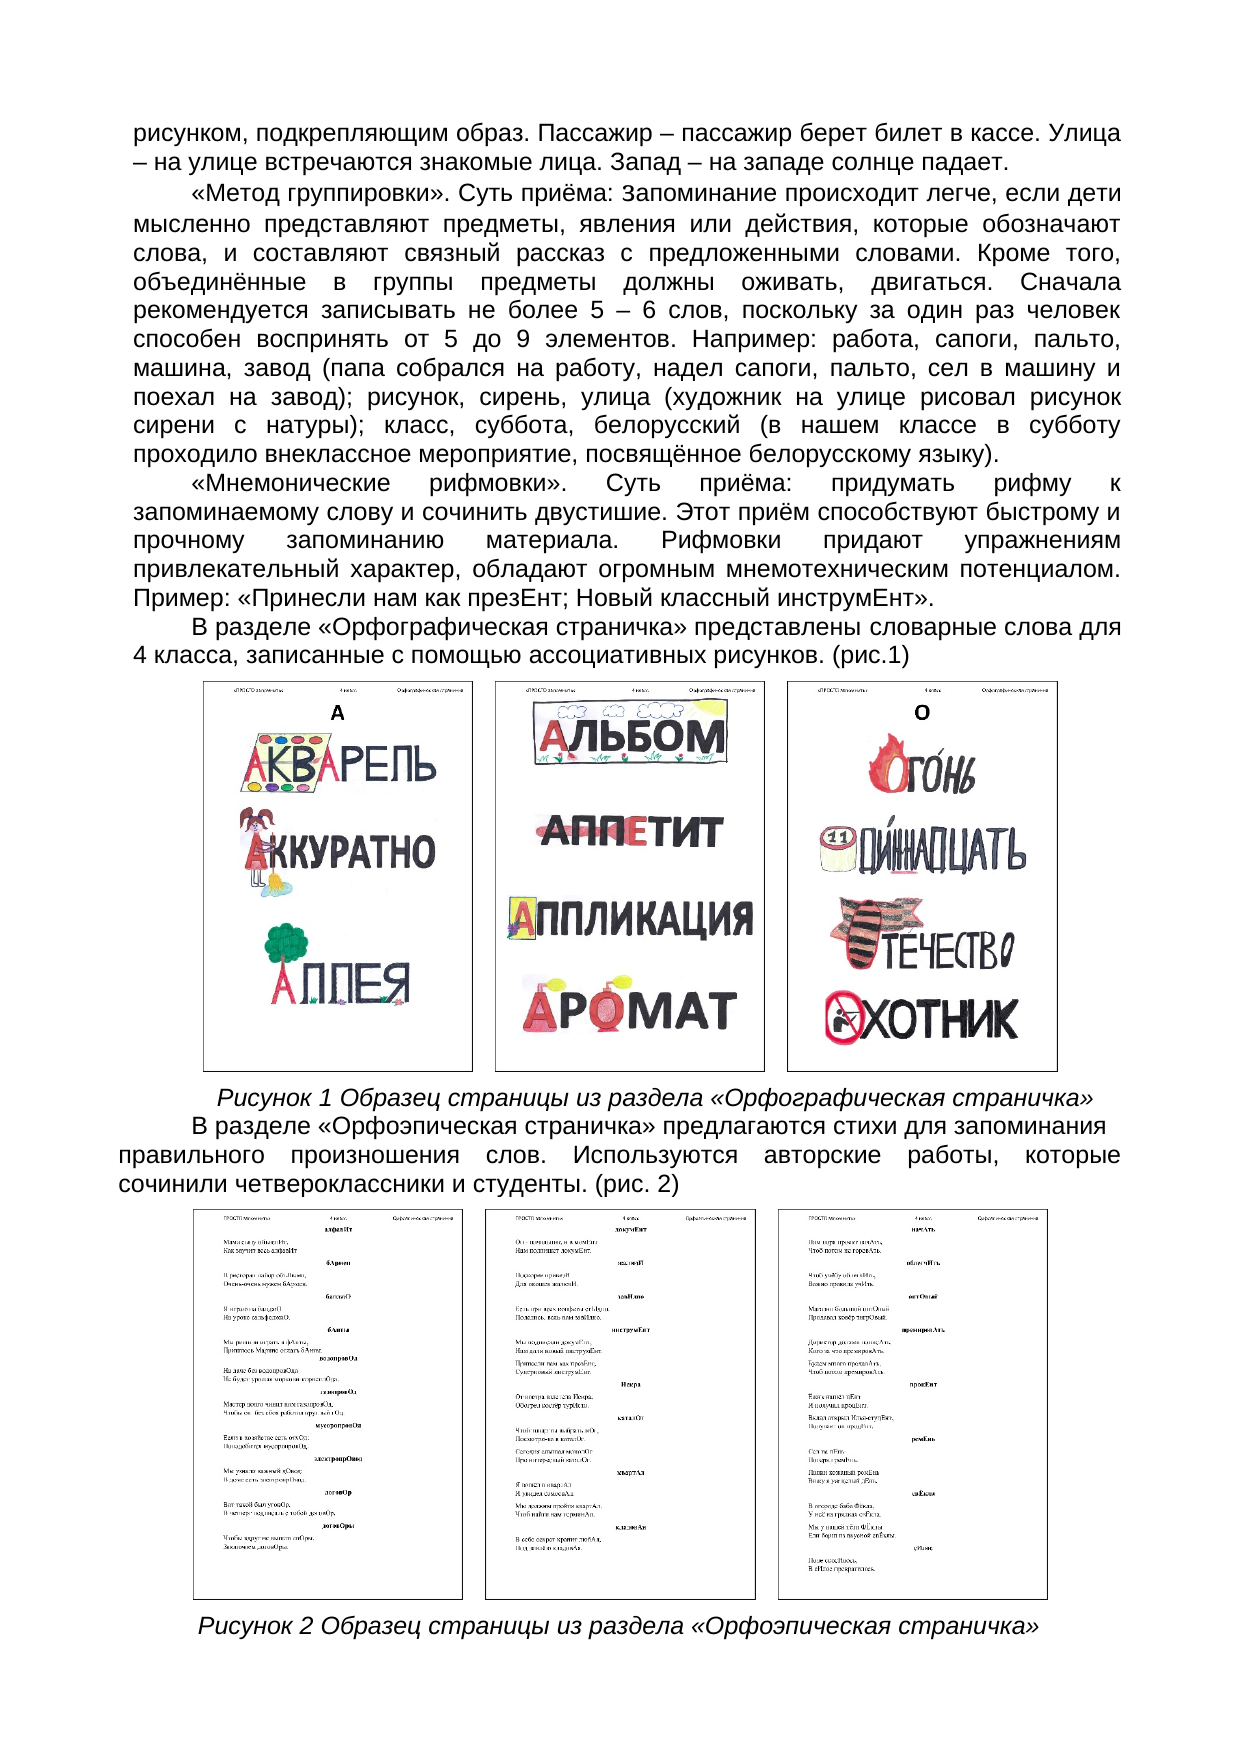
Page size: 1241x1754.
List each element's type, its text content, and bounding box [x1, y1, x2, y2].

text Рисунок 2 Образец страницы из раздела «Орфоэпическая страничка» [118, 1611, 1122, 1640]
picture [191, 669, 1069, 1083]
picture [181, 1197, 1059, 1611]
list «Мнемонические рифмовки». Суть приёма: придумать рифму к запоминаемому слову и сочинить двустишие. Этот приём способствуют быстрому и прочному запоминанию материала. Рифмовки придают упражнениям привлекательный характер, обладают огромным мнемотехническим потенциалом. Пример: «Принесли нам как презЕнт; Новый классный инструмЕнт». [133, 468, 1122, 612]
list В разделе «Орфографическая страничка» представлены словарные слова для 4 класса, записанные с помощью ассоциативных рисунков. (рис.1) [133, 612, 1122, 669]
list Рисунок 1 Образец страницы из раздела «Орфографическая страничка» [133, 1083, 1122, 1111]
list «Метод группировки». Суть приёма: запоминание происходит легче, если дети мысленно представляют предметы, явления или действия, которые обозначают слова, и составляют связный рассказ с предложенными словами. Кроме того, объединённые в группы предметы должны оживать, двигаться. Сначала рекомендуется записывать не более 5 – 6 слов, поскольку за один раз человек способен воспринять от 5 до 9 элементов. Например: работа, сапоги, пальто, машина, завод (папа собрался на работу, надел сапоги, пальто, сел в машину и поехал на завод); рисунок, сирень, улица (художник на улице рисовал рисунок сирени с натуры); класс, суббота, белорусский (в нашем классе в субботу проходило внеклассное мероприятие, посвящённое белорусскому языку). [133, 176, 1122, 468]
text правильного произношения слов. Используются авторские работы, которые сочинили четвероклассники и студенты. (рис. 2) [118, 1140, 1122, 1198]
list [133, 118, 1122, 176]
list В разделе «Орфоэпическая страничка» предлагаются стихи для запоминания [133, 1111, 1122, 1140]
